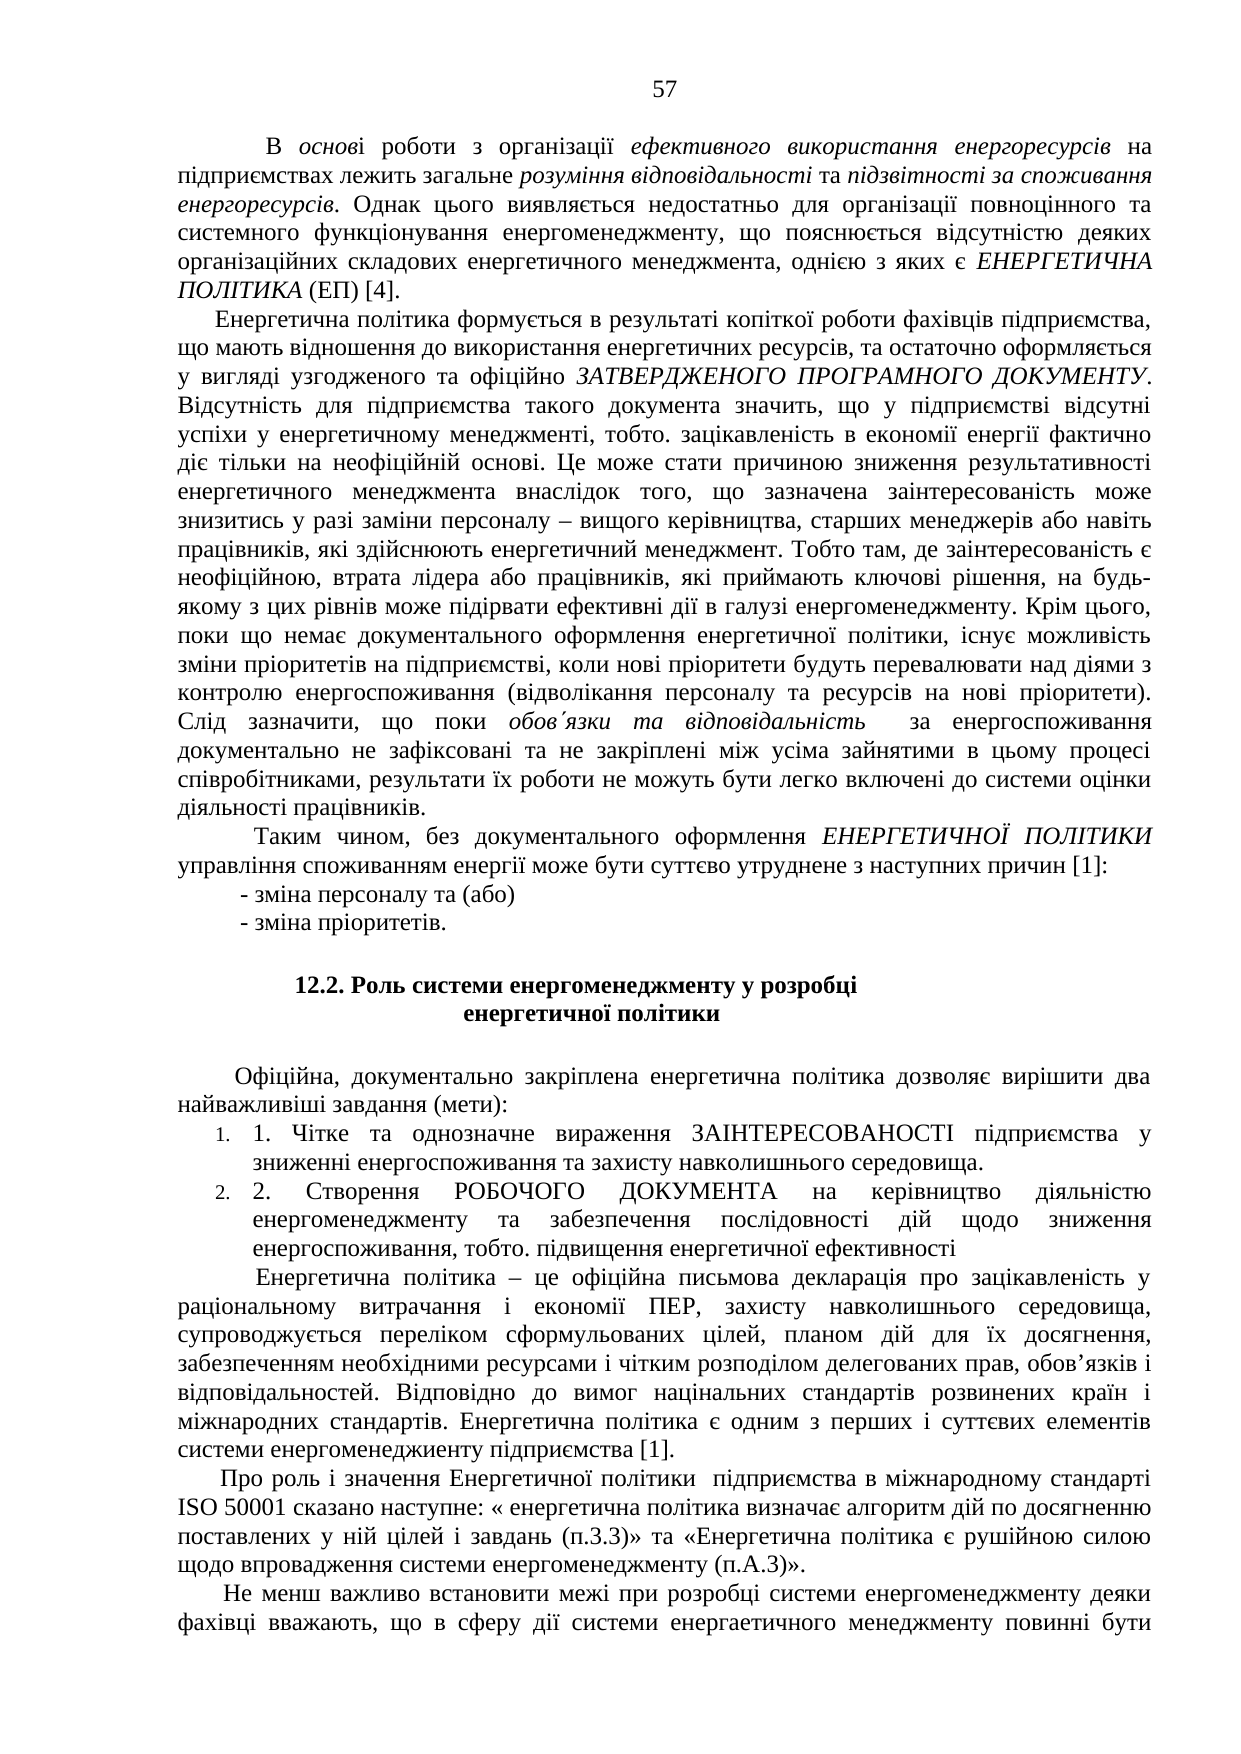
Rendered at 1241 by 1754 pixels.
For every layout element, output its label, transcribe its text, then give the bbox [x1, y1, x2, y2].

text Офіційна, документально закріплена енергетична політика дозволяє вирішити два найважливіші завдання (мети): [177, 1061, 1152, 1118]
text Про роль і значення Енергетичної політики підприємства в міжнародному стандарті ISO 50001 сказано наступне: « енергетична політика визначає алгоритм дій по досягненню поставлених у ній цілей і завдань (п.3.3)» та «Енергетична політика є рушійною силою щодо впровадження системи енергоменеджменту (п.А.3)». [177, 1463, 1152, 1578]
text - зміна пріоритетів. [177, 907, 1152, 936]
text Енергетична політика – це офіційна письмова декларація про зацікавленість у раціональному витрачання і економії ПЕР, захисту навколишнього середовища, супроводжується переліком сформульованих цілей, планом дій для їх досягнення, забезпеченням необхідними ресурсами і чітким розподілом делегованих прав, обов’язків і відповідальностей. Відповідно до вимог націнальних стандартів розвинених країн і міжнародних стандартів. Енергетична політика є одним з перших і суттєвих елементів системи енергоменеджиенту підприємства [1]. [177, 1262, 1152, 1463]
list 1. Чітке та однозначне вираження ЗАІНТЕРЕСОВАНОСТІ підприємства у зниженні енергоспоживання та захисту навколишнього середовища. [215, 1118, 1152, 1176]
text Енергетична політика формується в результаті копіткої роботи фахівців підприємства, що мають відношення до використання енергетичних ресурсів, та остаточно оформляється у вигляді узгодженого та офіційно ЗАТВЕРДЖЕНОГО ПРОГРАМНОГО ДОКУМЕНТУ. Відсутність для підприємства такого документа значить, що у підприємстві відсутні успіхи у енергетичному менеджменті, тобто. зацікавленість в економії енергії фактично діє тільки на неофіційній основі. Це може стати причиною зниження результативності енергетичного менеджмента внаслідок того, що зазначена заінтересованість може знизитись у разі заміни персоналу – вищого керівництва, старших менеджерів або навіть працівників, які здійснюють енергетичний менеджмент. Тобто там, де заінтересованість є неофіційною, втрата лідера або працівників, які приймають ключові рішення, на будь-якому з цих рівнів може підірвати ефективні дії в галузі енергоменеджменту. Крім цього, поки що немає документального оформлення енергетичної політики, існує можливість зміни пріоритетів на підприємстві, коли нові пріоритети будуть перевалювати над діями з контролю енергоспоживання (відволікання персоналу та ресурсів на нові пріоритети). Слід зазначити, що поки обовʹязки та відповідальність за енергоспоживання документально не зафіксовані та не закріплені між усіма зайнятими в цьому процесі співробітниками, результати їх роботи не можуть бути легко включені до системи оцінки діяльності працівників. [177, 304, 1152, 821]
list 2. Створення РОБОЧОГО ДОКУМЕНТА на керівництво діяльністю енергоменеджменту та забезпечення послідовності дій щодо зниження енергоспоживання, тобто. підвищення енергетичної ефективності [215, 1176, 1152, 1262]
text енергетичної політики [294, 998, 1152, 1027]
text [177, 1578, 1152, 1636]
text Таким чином, без документального оформлення ЕНЕРГЕТИЧНОЇ ПОЛІТИКИ управління споживанням енергії може бути суттєво утруднене з наступних причин [1]: [177, 821, 1152, 879]
text 12.2. Роль системи енергоменеджменту у розробці [294, 970, 1152, 998]
text В основі роботи з організації ефективного використання енергоресурсів на підприємствах лежить загальне розуміння відповідальності та підзвітності за споживання енергоресурсів. Однак цього виявляється недостатньо для організації повноцінного та системного функціонування енергоменеджменту, що пояснюється відсутністю деяких організаційних складових енергетичного менеджмента, однією з яких є ЕНЕРГЕТИЧНА ПОЛІТИКА (ЕП) [4]. [177, 131, 1152, 304]
text - зміна персоналу та (або) [177, 879, 1152, 907]
